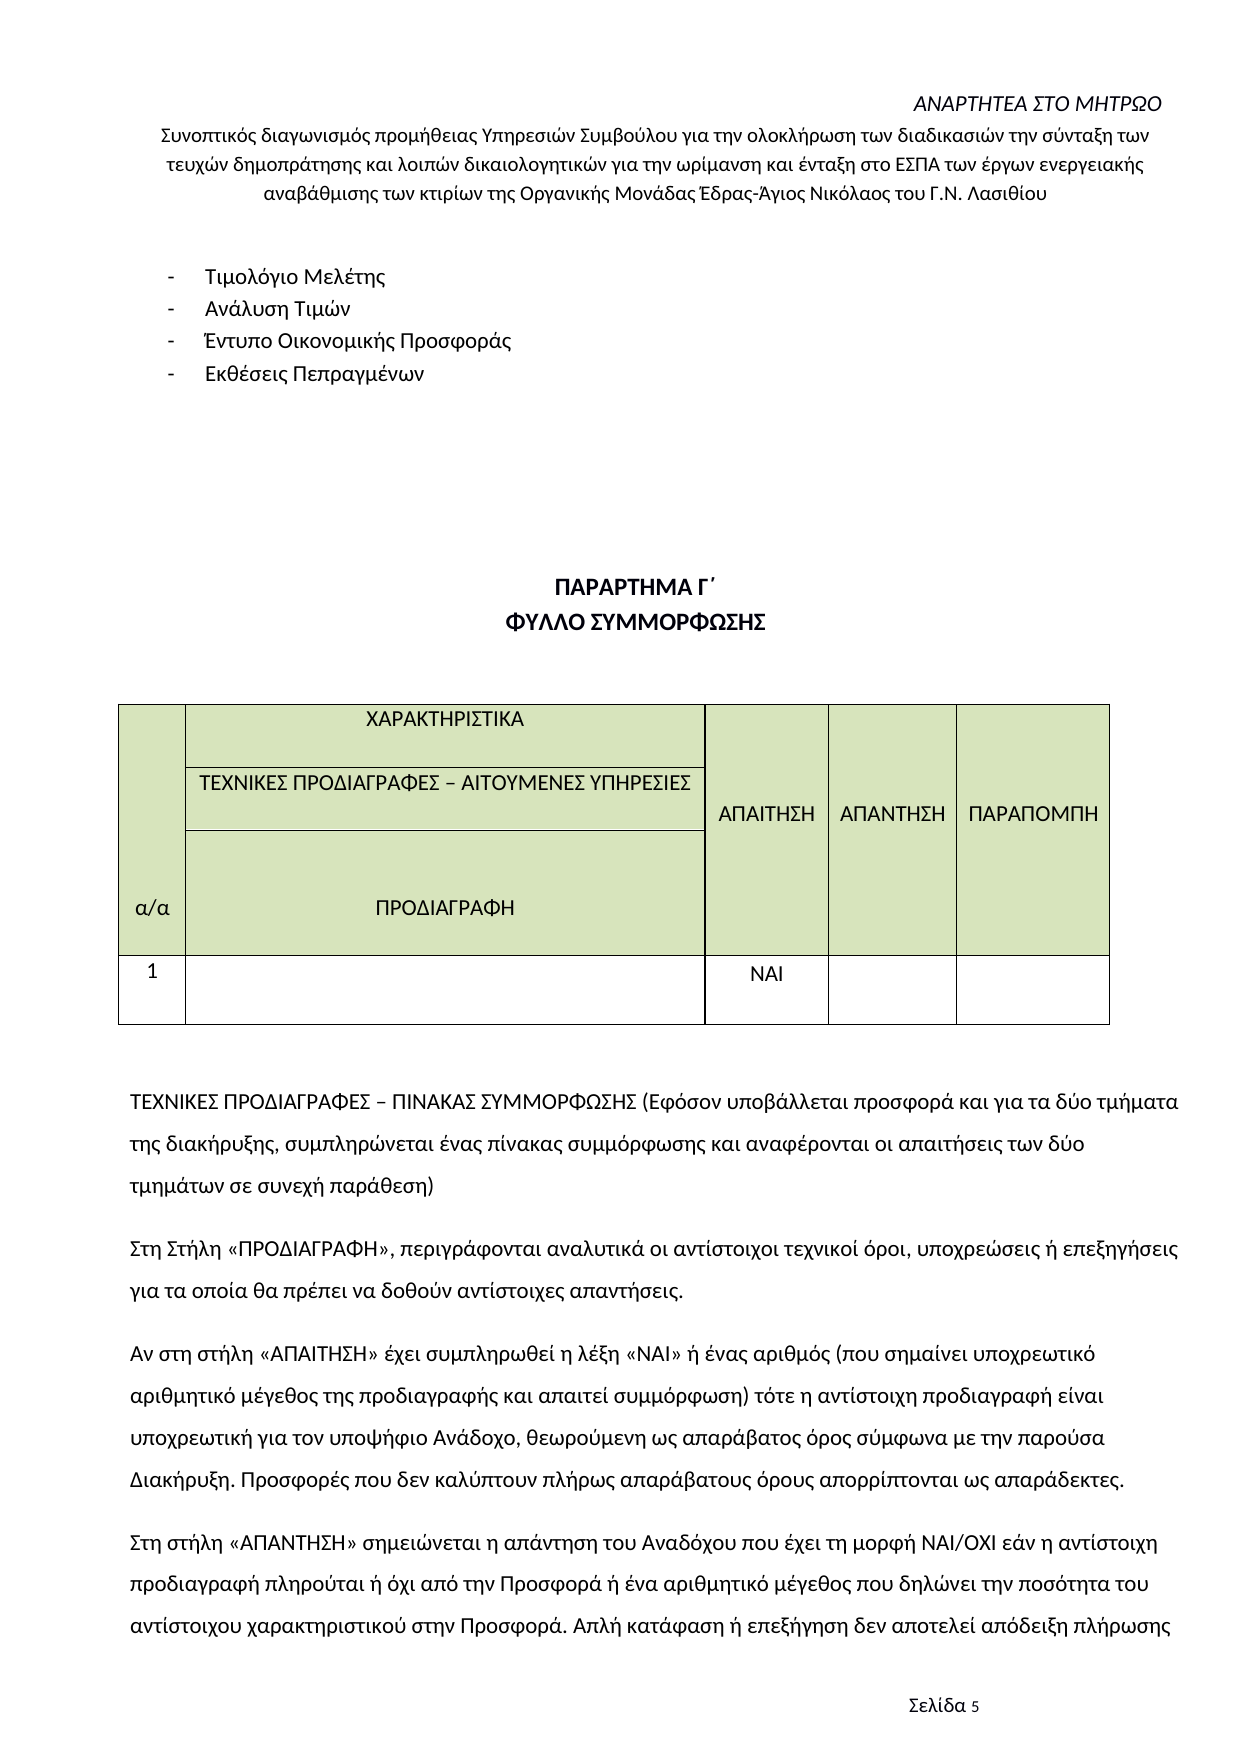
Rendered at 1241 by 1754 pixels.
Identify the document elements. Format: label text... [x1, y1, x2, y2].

table_cell [829, 956, 956, 1023]
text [130, 1528, 1181, 1639]
table_header α/α [119, 705, 185, 955]
list Έντυπο Οικονομικής Προσφοράς [167, 326, 1181, 354]
list Εκθέσεις Πεπραγμένων [167, 359, 1181, 387]
list Τιμολόγιο Μελέτης [167, 262, 1181, 290]
text ΤΕΧΝΙΚΕΣ ΠΡΟΔΙΑΓΡΑΦΕΣ – ΠΙΝΑΚΑΣ ΣΥΜΜΟΡΦΩΣΗΣ (Εφόσον υποβάλλεται προσφορά και για τα δύο τμήματα της διακήρυξης, συμπληρώνεται ένας πίνακας συμμόρφωσης και αναφέρονται οι απαιτήσεις των δύο τμημάτων σε συνεχή παράθεση) [130, 1087, 1181, 1199]
table_cell [186, 956, 704, 1023]
table_header ΠΑΡΑΠΟΜΠΗ [957, 705, 1109, 955]
text Στη Στήλη «ΠΡΟΔΙΑΓΡΑΦΗ», περιγράφονται αναλυτικά οι αντίστοιχοι τεχνικοί όροι, υποχρεώσεις ή επεξηγήσεις για τα οποία θα πρέπει να δοθούν αντίστοιχες απαντήσεις. [130, 1234, 1181, 1304]
text Αν στη στήλη «ΑΠΑΙΤΗΣΗ» έχει συμπληρωθεί η λέξη «ΝΑΙ» ή ένας αριθμός (που σημαίνει υποχρεωτικό αριθμητικό μέγεθος της προδιαγραφής και απαιτεί συμμόρφωση) τότε η αντίστοιχη προδιαγραφή είναι υποχρεωτική για τον υποψήφιο Ανάδοχο, θεωρούμενη ως απαράβατος όρος σύμφωνα με την παρούσα Διακήρυξη. Προσφορές που δεν καλύπτουν πλήρως απαράβατους όρους απορρίπτονται ως απαράδεκτες. [130, 1339, 1181, 1493]
table_cell ΤΕΧΝΙΚΕΣ ΠΡΟΔΙΑΓΡΑΦΕΣ – ΑΙΤΟΥΜΕΝΕΣ ΥΠΗΡΕΣΙΕΣ [186, 768, 704, 829]
table_cell [957, 956, 1109, 1023]
text ΦΥΛΛΟ ΣΥΜΜΟΡΦΩΣΗΣ [130, 606, 1141, 636]
text ΠΑΡΑΡΤΗΜΑ Γ΄ [130, 571, 1141, 601]
table_cell ΠΡΟΔΙΑΓΡΑΦΗ [186, 831, 704, 955]
list Ανάλυση Τιμών [167, 294, 1181, 322]
table_cell 1 [119, 956, 185, 1023]
table_header ΑΠΑΙΤΗΣΗ [706, 705, 828, 955]
table_header ΧΑΡΑΚΤΗΡΙΣΤΙΚΑ [186, 705, 704, 767]
table_cell ΝΑΙ [706, 956, 828, 1023]
table_header ΑΠΑΝΤΗΣΗ [829, 705, 956, 955]
